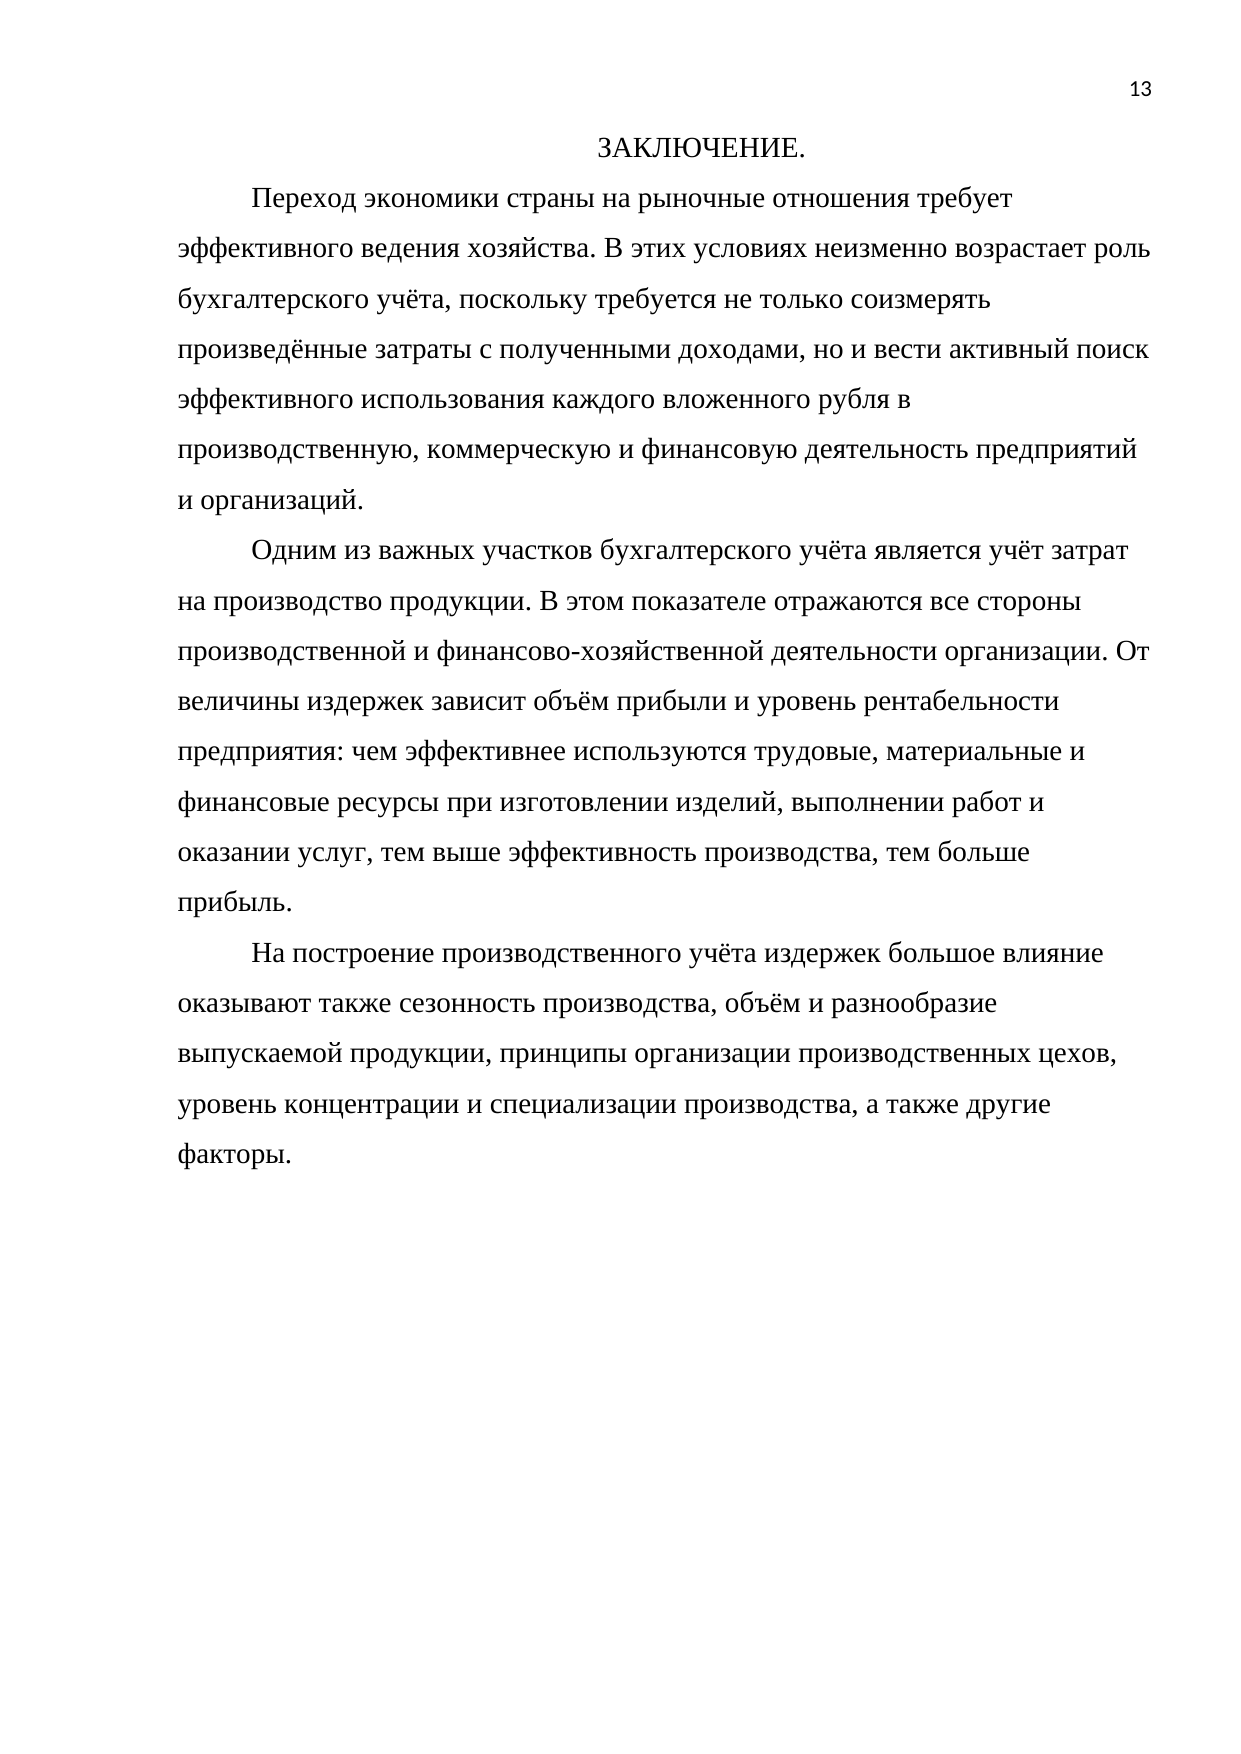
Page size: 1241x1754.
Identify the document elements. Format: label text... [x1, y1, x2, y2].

text Одним из важных участков бухгалтерского учёта является учёт затрат на производство продукции. В этом показателе отражаются все стороны производственной и финансово-хозяйственной деятельности организации. От величины издержек зависит объём прибыли и уровень рентабельности предприятия: чем эффективнее используются трудовые, материальные и финансовые ресурсы при изготовлении изделий, выполнении работ и оказании услуг, тем выше эффективность производства, тем больше прибыль. [177, 532, 1152, 918]
text Переход экономики страны на рыночные отношения требует эффективного ведения хозяйства. В этих условиях неизменно возрастает роль бухгалтерского учёта, поскольку требуется не только соизмерять произведённые затраты с полученными доходами, но и вести активный поиск эффективного использования каждого вложенного рубля в производственную, коммерческую и финансовую деятельность предприятий и организаций. [177, 180, 1152, 516]
text ЗАКЛЮЧЕНИЕ. [177, 130, 1152, 163]
text На построение производственного учёта издержек большое влияние оказывают также сезонность производства, объём и разнообразие выпускаемой продукции, принципы организации производственных цехов, уровень концентрации и специализации производства, а также другие факторы. [177, 935, 1152, 1169]
